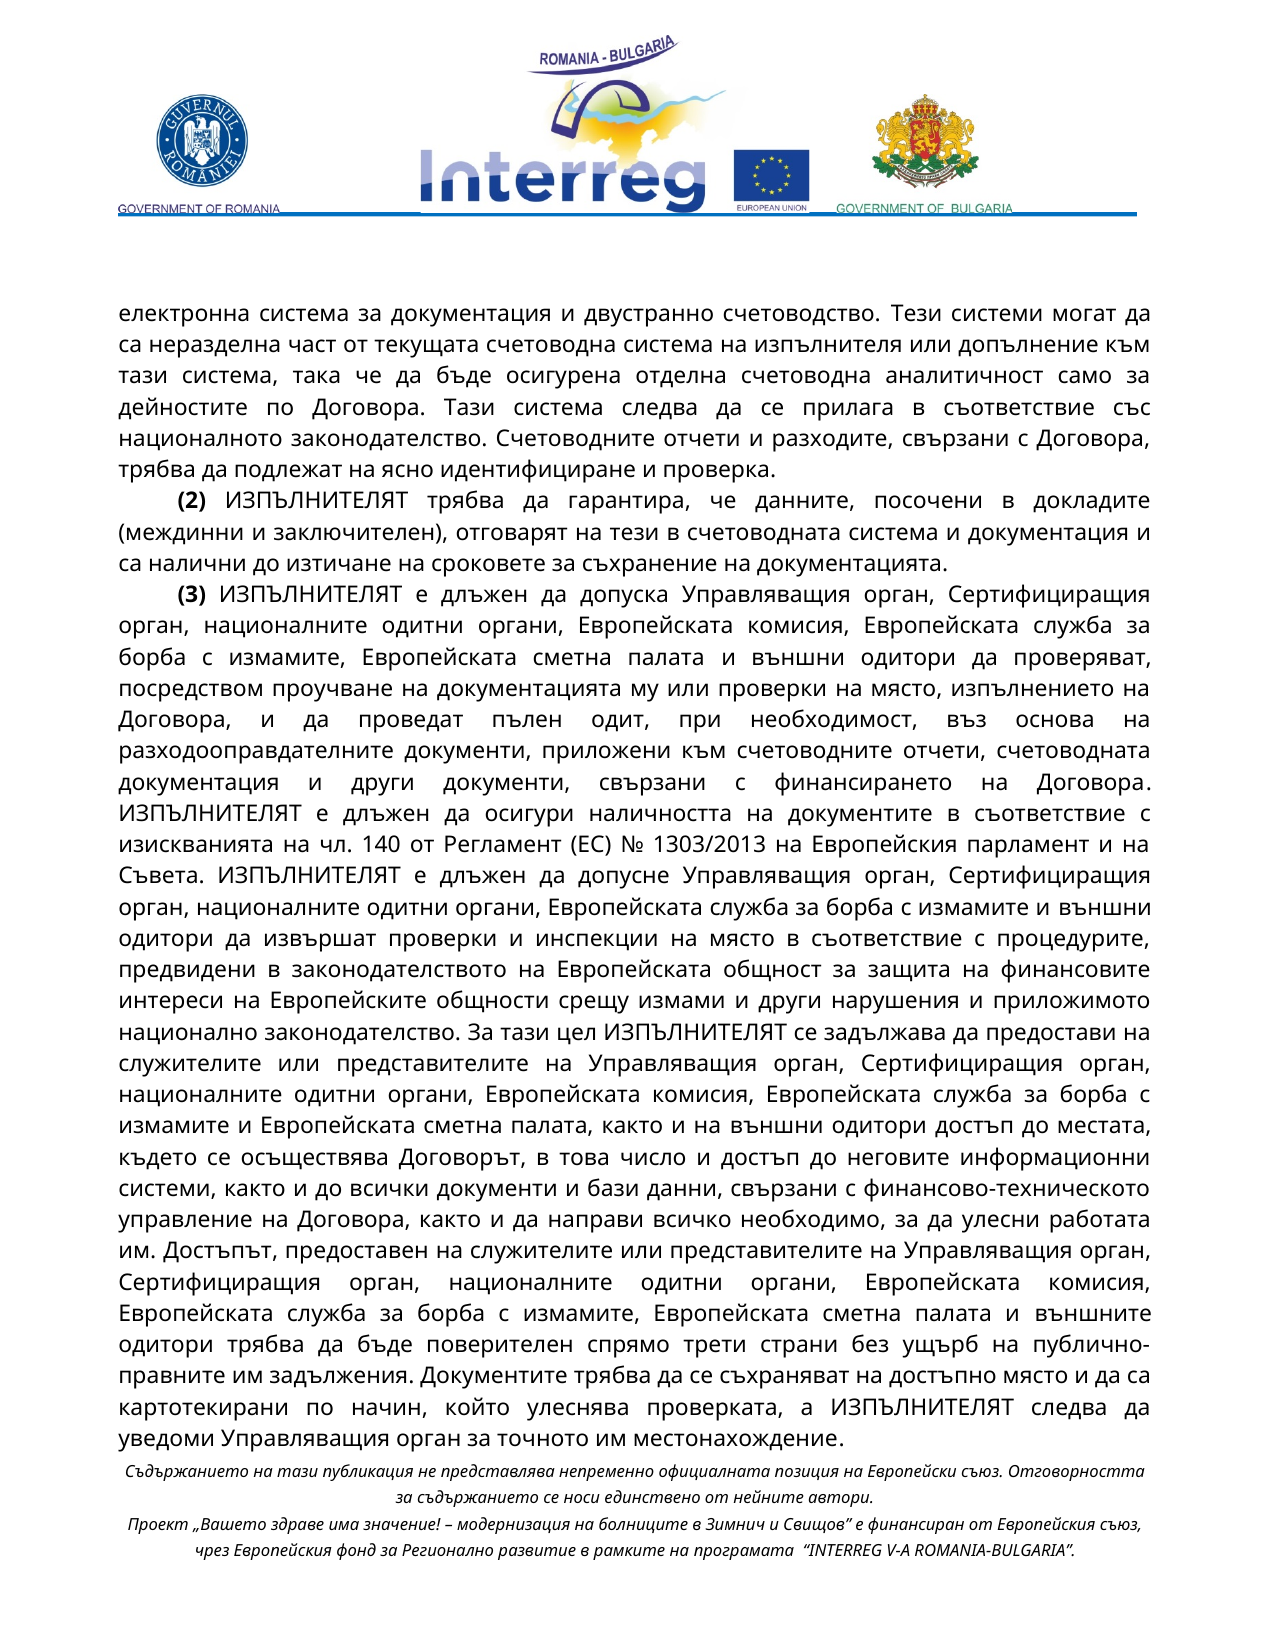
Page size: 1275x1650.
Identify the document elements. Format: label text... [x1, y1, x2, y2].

picture [118, 94, 280, 213]
list (3) ИЗПЪЛНИТЕЛЯТ е длъжен да допуска Управляващия орган, Сертифициращия орган, националните одитни органи, Европейската комисия, Европейската служба за борба с измамите, Европейската сметна палата и външни одитори да проверяват, посредством проучване на документацията му или проверки на място, изпълнението на Договора, и да проведат пълен одит, при необходимост, въз основа на разходооправдателните документи, приложени към счетоводните отчети, счетоводната документация и други документи, свързани с финансирането на Договора. ИЗПЪЛНИТЕЛЯТ е длъжен да осигури наличността на документите в съответствие с изискванията на чл. 140 от Регламент (ЕС) № 1303/2013 на Европейския парламент и на Съвета. ИЗПЪЛНИТЕЛЯТ е длъжен да допусне Управляващия орган, Сертифициращия орган, националните одитни органи, Европейската служба за борба с измамите и външни одитори да извършат проверки и инспекции на място в съответствие с процедурите, предвидени в законодателството на Европейската общност за защита на финансовите интереси на Европейските общности срещу измами и други нарушения и приложимото национално законодателство. За тази цел ИЗПЪЛНИТЕЛЯТ се задължава да предостави на служителите или представителите на Управляващия орган, Сертифициращия орган, националните одитни органи, Европейската комисия, Европейската служба за борба с измамите и Европейската сметна палата, както и на външни одитори достъп до местата, където се осъществява Договорът, в това число и достъп до неговите информационни системи, както и до всички документи и бази данни, свързани с финансово-техническото управление на Договора, както и да направи всичко необходимо, за да улесни работата им. Достъпът, предоставен на служителите или представителите на Управляващия орган, Сертифициращия орган, националните одитни органи, Европейската комисия, Европейската служба за борба с измамите, Европейската сметна палата и външните одитори трябва да бъде поверителен спрямо трети страни без ущърб на публично-правните им задължения. Документите трябва да се съхраняват на достъпно място и да са картотекирани по начин, който улеснява проверката, а ИЗПЪЛНИТЕЛЯТ следва да уведоми Управляващия орган за точното им местонахождение. [118, 578, 1152, 1453]
picture [420, 35, 810, 213]
text (2) ИЗПЪЛНИТЕЛЯТ трябва да гарантира, че данните, посочени в докладите (междинни и заключителен), отговарят на тези в счетоводната система и документация и са налични до изтичане на сроковете за съхранение на документацията. [118, 484, 1152, 578]
picture [836, 94, 1013, 213]
